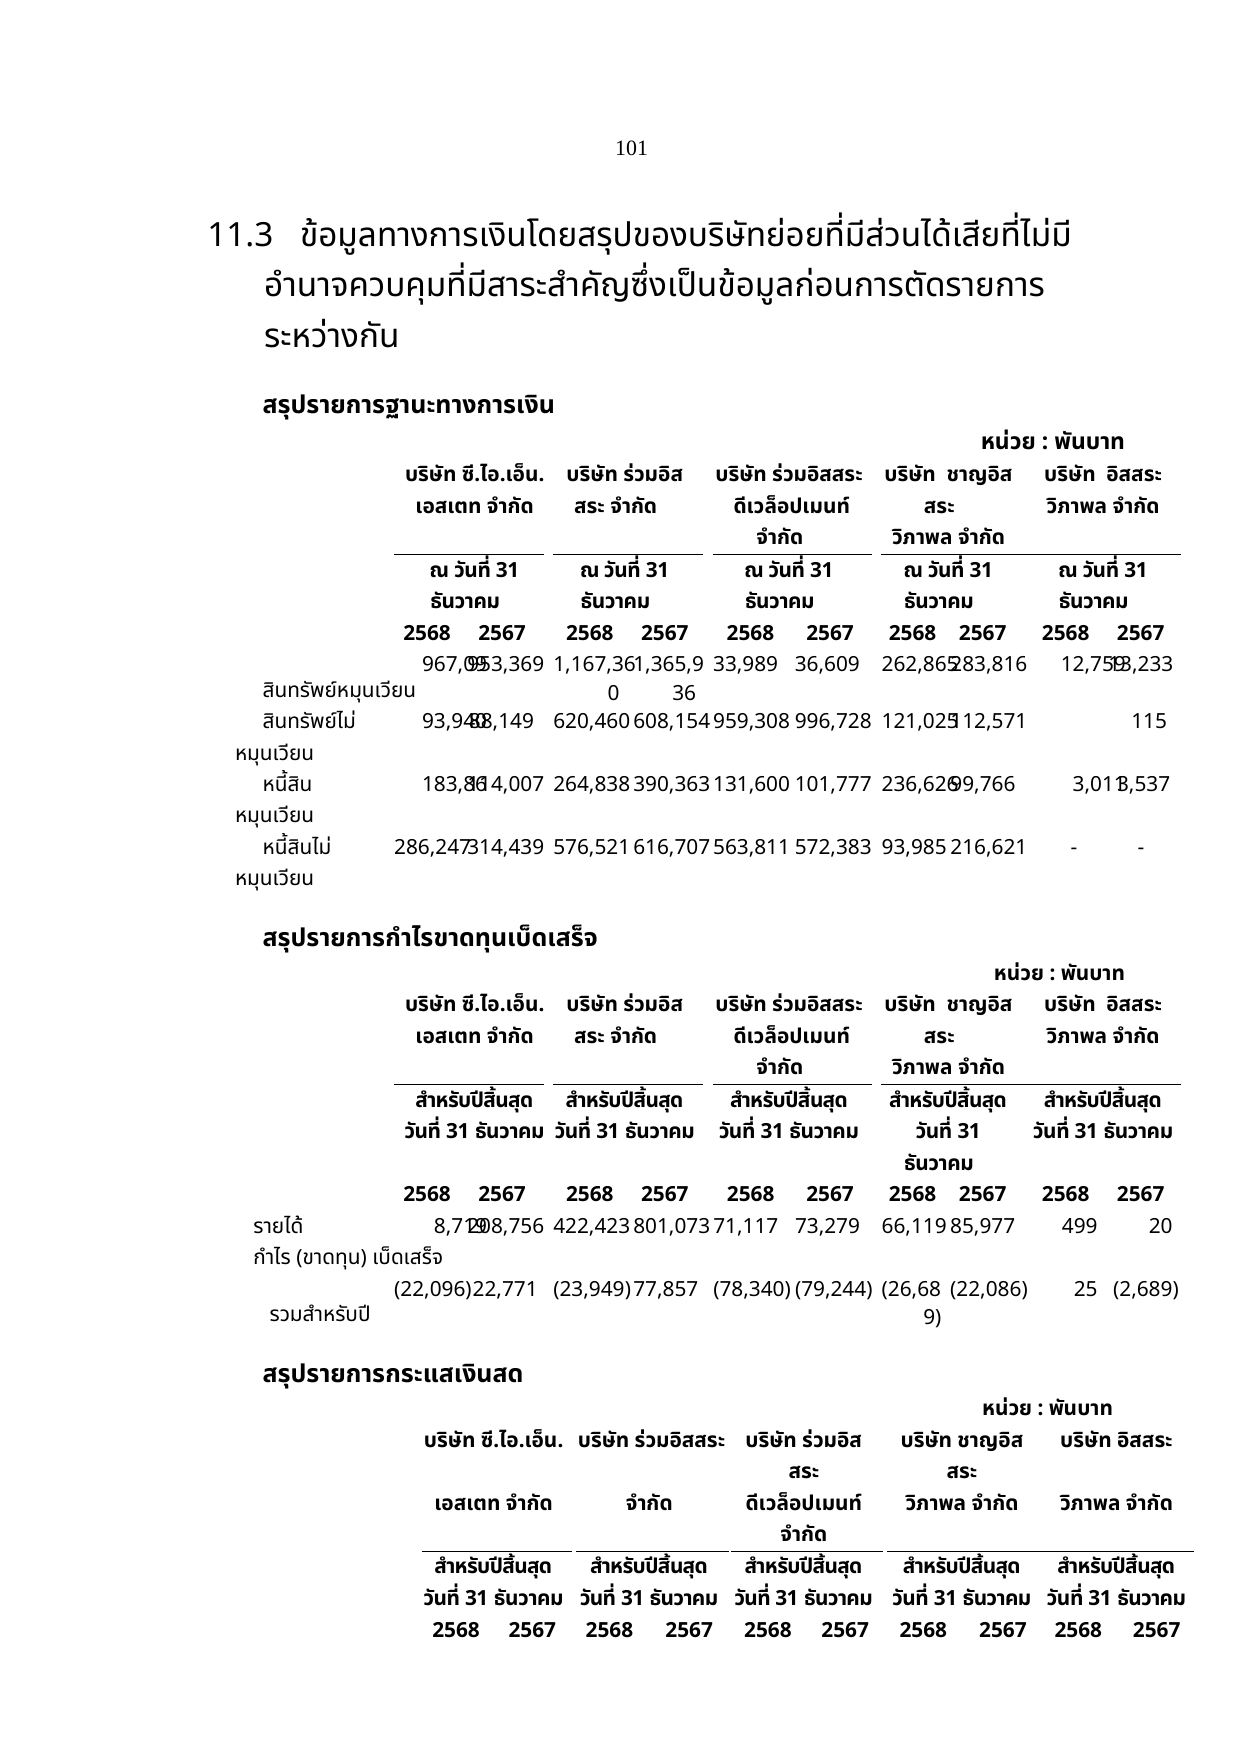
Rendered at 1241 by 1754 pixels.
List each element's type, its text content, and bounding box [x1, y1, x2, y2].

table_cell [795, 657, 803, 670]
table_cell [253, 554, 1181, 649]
text สรุปรายการกำไรขาดทุนเบ็ดเสร็จ [150, 920, 1105, 958]
text หน่วย : พันบาท [282, 425, 1125, 459]
text หน่วย : พันบาท [282, 958, 1125, 989]
text สรุปรายการกระแสเงินสด [150, 1356, 1105, 1393]
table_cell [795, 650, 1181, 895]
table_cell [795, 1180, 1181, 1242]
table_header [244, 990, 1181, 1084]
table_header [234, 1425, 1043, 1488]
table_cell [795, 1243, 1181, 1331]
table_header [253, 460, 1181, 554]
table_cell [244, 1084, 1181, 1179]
text สรุปรายการฐานะทางการเงิน [150, 387, 1105, 425]
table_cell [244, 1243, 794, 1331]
text 11.3 ข้อมูลทางการเงินโดยสรุปของบริษัทย่อยที่มีส่วนได้เสียที่ไม่มีอำนาจควบคุมที่มีสาระสำคัญซึ่งเป็นข้อมูลก่อนการตัดรายการระหว่างกัน [207, 211, 1113, 362]
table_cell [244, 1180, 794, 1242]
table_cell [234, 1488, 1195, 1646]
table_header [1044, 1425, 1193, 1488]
text หน่วย : พันบาท [282, 1393, 1113, 1425]
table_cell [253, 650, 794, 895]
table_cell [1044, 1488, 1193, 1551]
